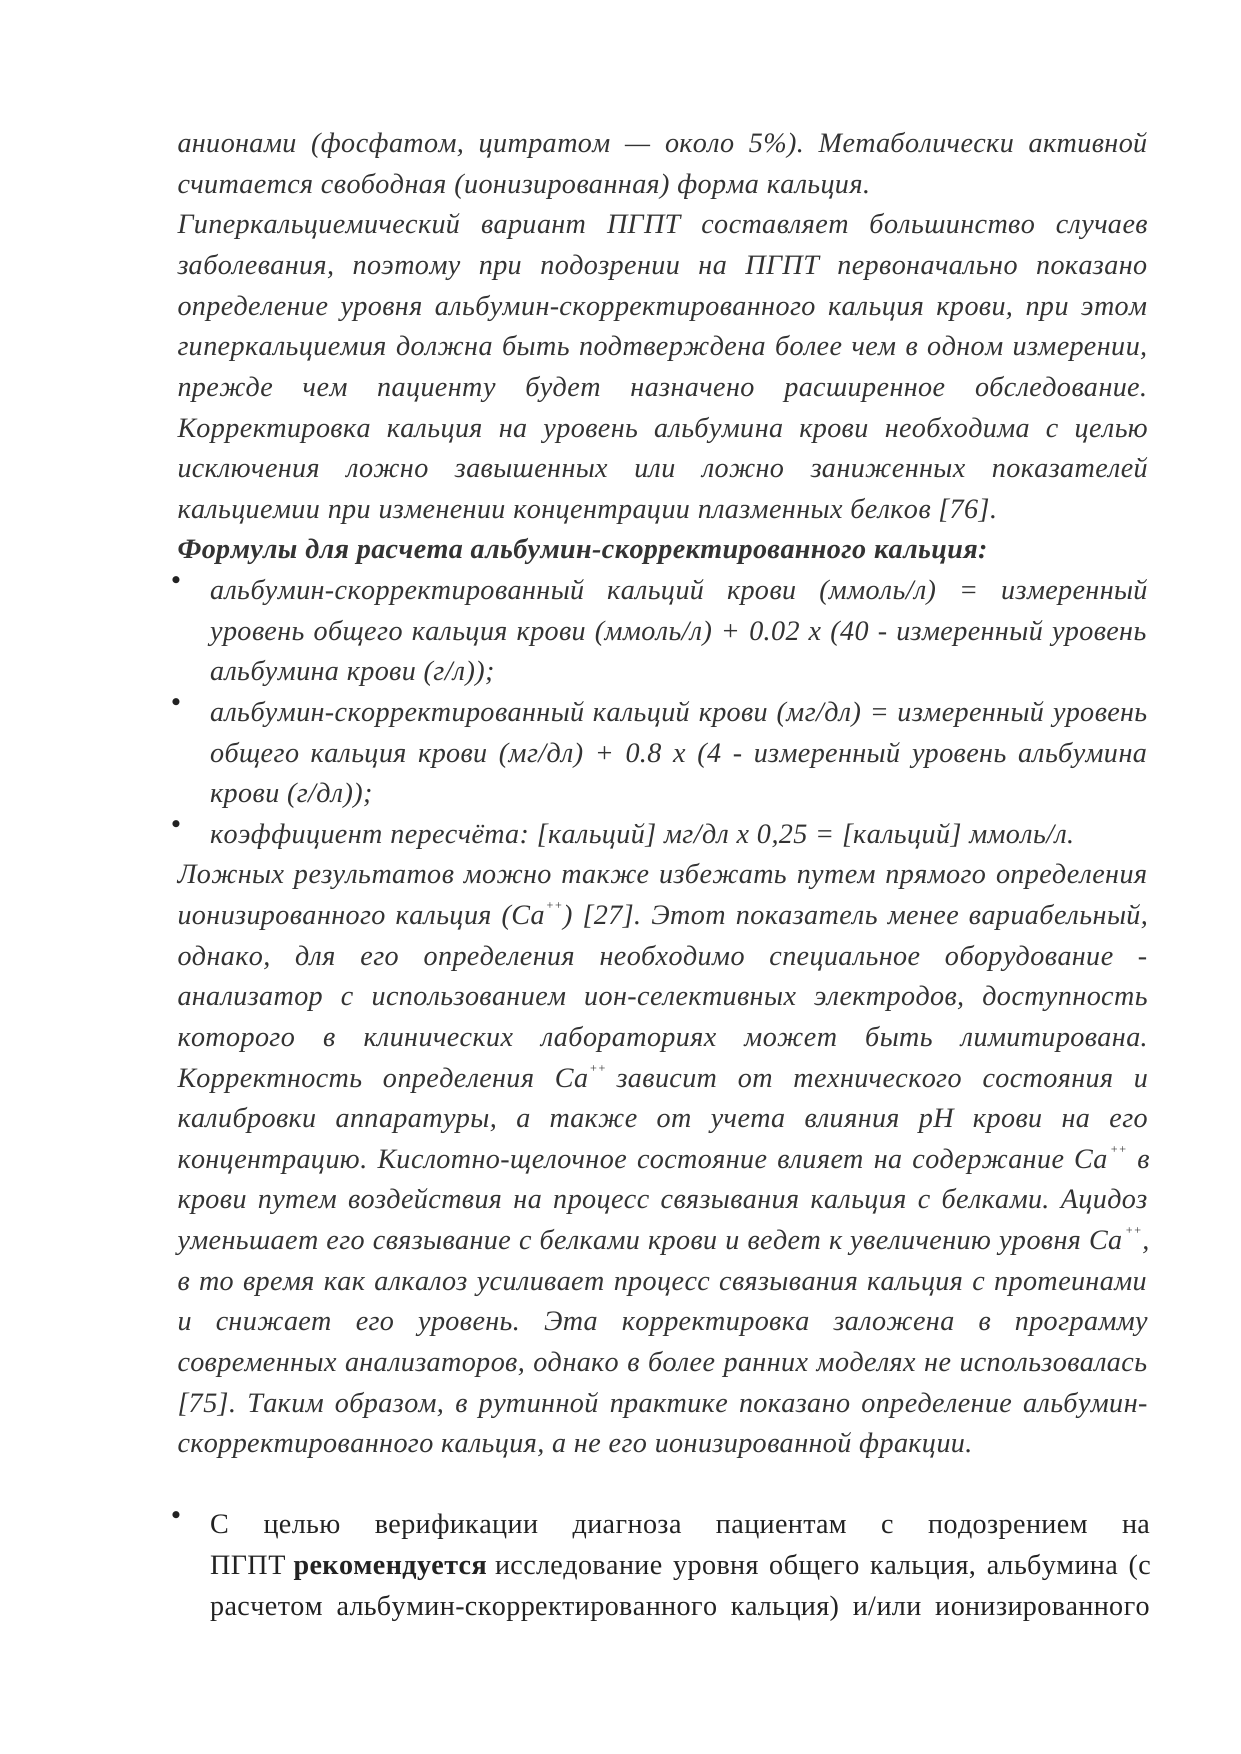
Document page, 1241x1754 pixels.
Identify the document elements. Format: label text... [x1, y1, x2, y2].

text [177, 118, 1152, 199]
text Формулы для расчета альбумин-скорректированного кальция: [177, 524, 1152, 565]
list коэффициент пересчёта: [кальций] мг/дл х 0,25 = [кальций] ммоль/л. [172, 809, 1152, 849]
list альбумин-скорректированный кальций крови (ммоль/л) = измеренный уровень общего кальция крови (ммоль/л) + 0.02 х (40 - измеренный уровень альбумина крови (г/л)); [172, 565, 1152, 687]
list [172, 1499, 1152, 1621]
text Гиперкальциемический вариант ПГПТ составляет большинство случаев заболевания, поэтому при подозрении на ПГПТ первоначально показано определение уровня альбумин-скорректированного кальция крови, при этом гиперкальциемия должна быть подтверждена более чем в одном измерении, прежде чем пациенту будет назначено расширенное обследование. Корректировка кальция на уровень альбумина крови необходима с целью исключения ложно завышенных или ложно заниженных показателей кальциемии при изменении концентрации плазменных белков [76]. [177, 199, 1152, 524]
text Ложных результатов можно также избежать путем прямого определения ионизированного кальция (Са++) [27]. Этот показатель менее вариабельный, однако, для его определения необходимо специальное оборудование - анализатор с использованием ион-селективных электродов, доступность которого в клинических лабораториях может быть лимитирована. Корректность определения Са++ зависит от технического состояния и калибровки аппаратуры, а также от учета влияния рН крови на его концентрацию. Кислотно-щелочное состояние влияет на содержание Са++ в крови путем воздействия на процесс связывания кальция с белками. Ацидоз уменьшает его связывание с белками крови и ведет к увеличению уровня Са++, в то время как алкалоз усиливает процесс связывания кальция с протеинами и снижает его уровень. Эта корректировка заложена в программу современных анализаторов, однако в более ранних моделях не использовалась [75]. Таким образом, в рутинной практике показано определение альбумин-скорректированного кальция, а не его ионизированной фракции. [177, 849, 1152, 1499]
list альбумин-скорректированный кальций крови (мг/дл) = измеренный уровень общего кальция крови (мг/дл) + 0.8 х (4 - измеренный уровень альбумина крови (г/дл)); [172, 687, 1152, 809]
